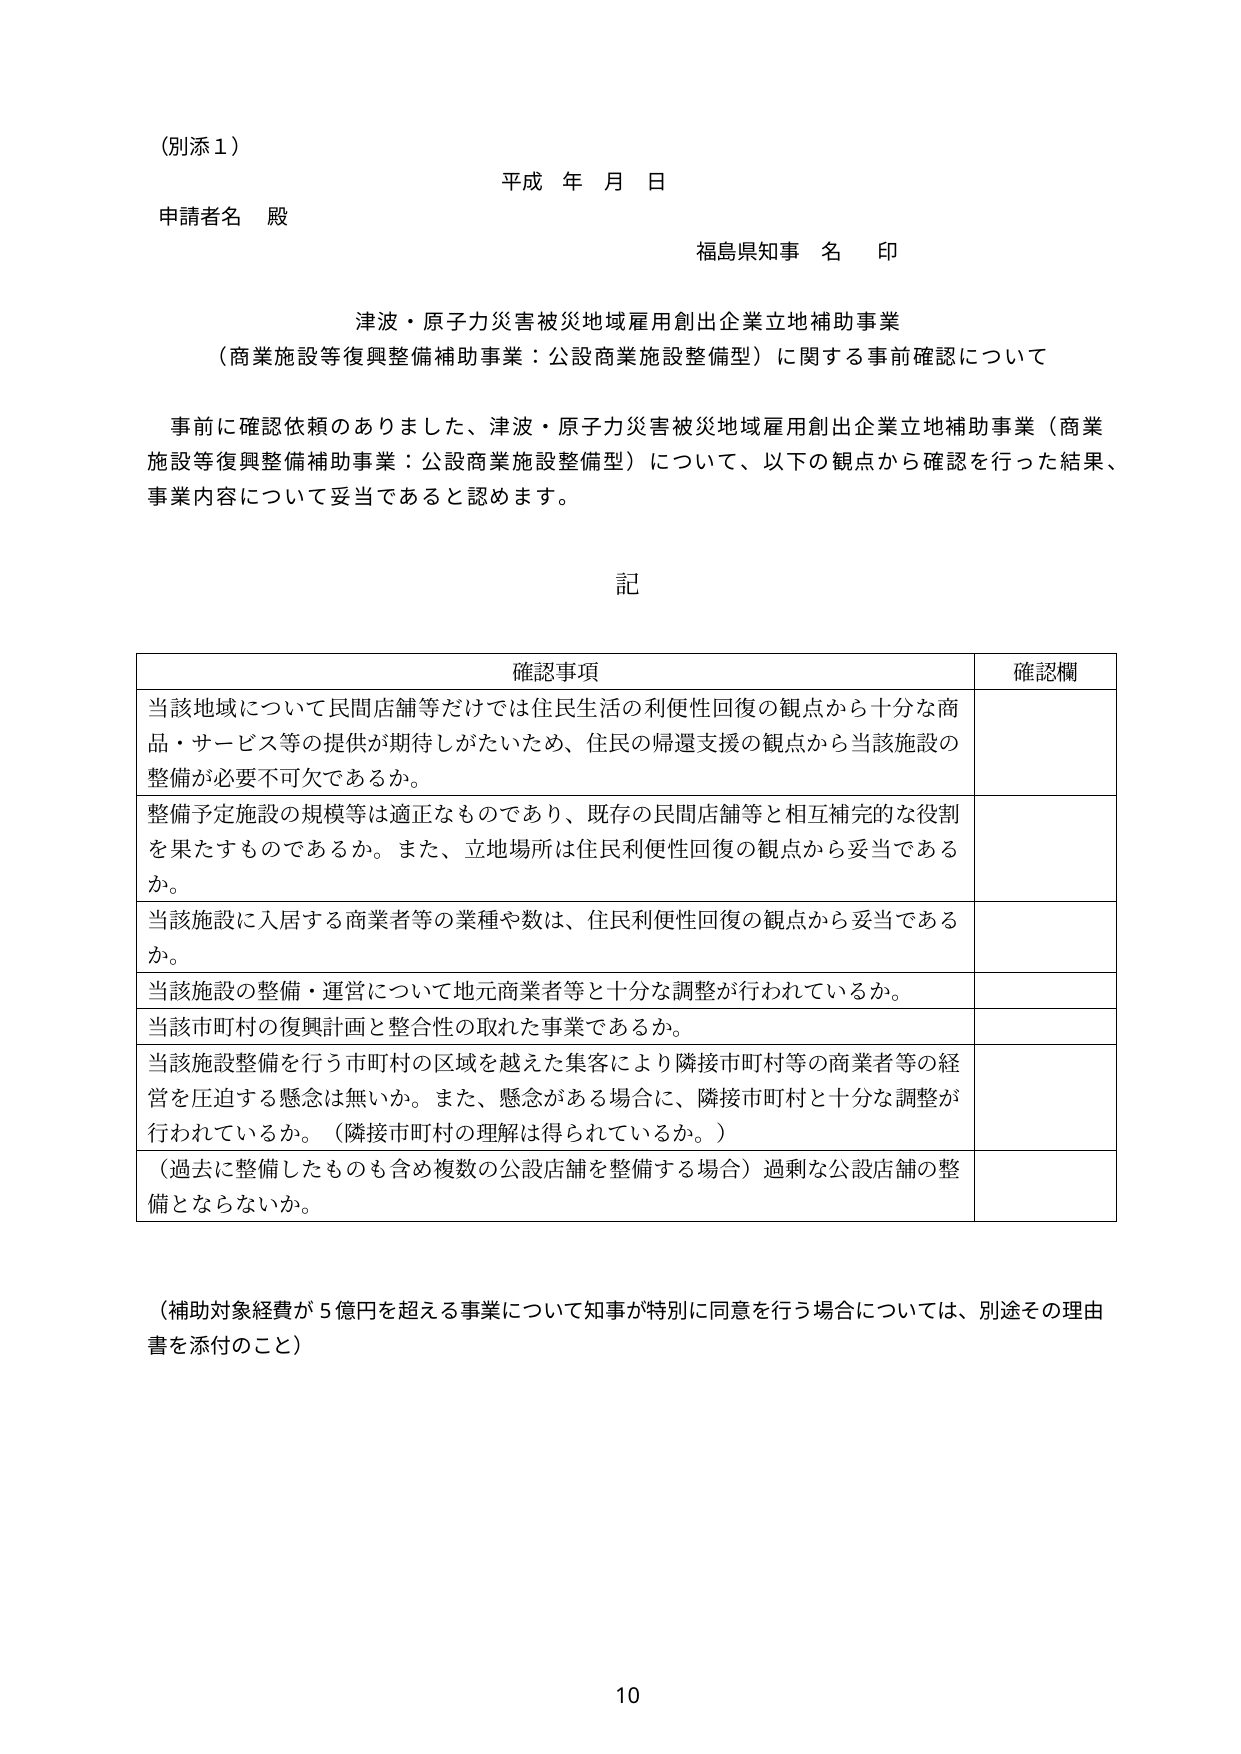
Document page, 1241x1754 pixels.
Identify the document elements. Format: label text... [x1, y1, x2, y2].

text 平成 年 月 日 [148, 163, 1107, 198]
text 申請者名 殿 [148, 198, 1107, 233]
table_cell [975, 1045, 1116, 1150]
table_cell [975, 690, 1116, 795]
table_cell 当該施設整備を行う市町村の区域を越えた集客により隣接市町村等の商業者等の経営を圧迫する懸念は無いか。また、懸念がある場合に、隣接市町村と十分な調整が行われているか。（隣接市町村の理解は得られているか。） [137, 1045, 974, 1150]
subtitle 記 [148, 548, 1107, 618]
text （補助対象経費が5億円を超える事業について知事が特別に同意を行う場合については、別途その理由書を添付のこと） [148, 1292, 1107, 1362]
table_cell 当該施設に入居する商業者等の業種や数は、住民利便性回復の観点から妥当であるか。 [137, 902, 974, 972]
text 事前に確認依頼のありました、津波・原子力災害被災地域雇用創出企業立地補助事業（商業施設等復興整備補助事業：公設商業施設整備型）について、以下の観点から確認を行った結果、事業内容について妥当であると認めます。 [148, 408, 1107, 513]
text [148, 128, 1107, 163]
table_cell 当該市町村の復興計画と整合性の取れた事業であるか。 [137, 1009, 974, 1044]
table_cell [975, 973, 1116, 1008]
table_cell [975, 1009, 1116, 1044]
table_cell [975, 902, 1116, 972]
table_header 確認事項 [137, 654, 974, 689]
text 津波・原子力災害被災地域雇用創出企業立地補助事業 [148, 303, 1107, 338]
table_header 確認欄 [975, 654, 1116, 689]
table_cell （過去に整備したものも含め複数の公設店舗を整備する場合）過剰な公設店舗の整備とならないか。 [137, 1151, 974, 1221]
text （商業施設等復興整備補助事業：公設商業施設整備型）に関する事前確認について [148, 338, 1107, 373]
text 福島県知事 名 印 [148, 233, 1107, 268]
table_cell 当該施設の整備・運営について地元商業者等と十分な調整が行われているか。 [137, 973, 974, 1008]
table_cell 整備予定施設の規模等は適正なものであり、既存の民間店舗等と相互補完的な役割を果たすものであるか。また、立地場所は住民利便性回復の観点から妥当であるか。 [137, 796, 974, 901]
table_cell [975, 1151, 1116, 1221]
table_cell [975, 796, 1116, 901]
table_cell 当該地域について民間店舗等だけでは住民生活の利便性回復の観点から十分な商品・サービス等の提供が期待しがたいため、住民の帰還支援の観点から当該施設の整備が必要不可欠であるか。 [137, 690, 974, 795]
